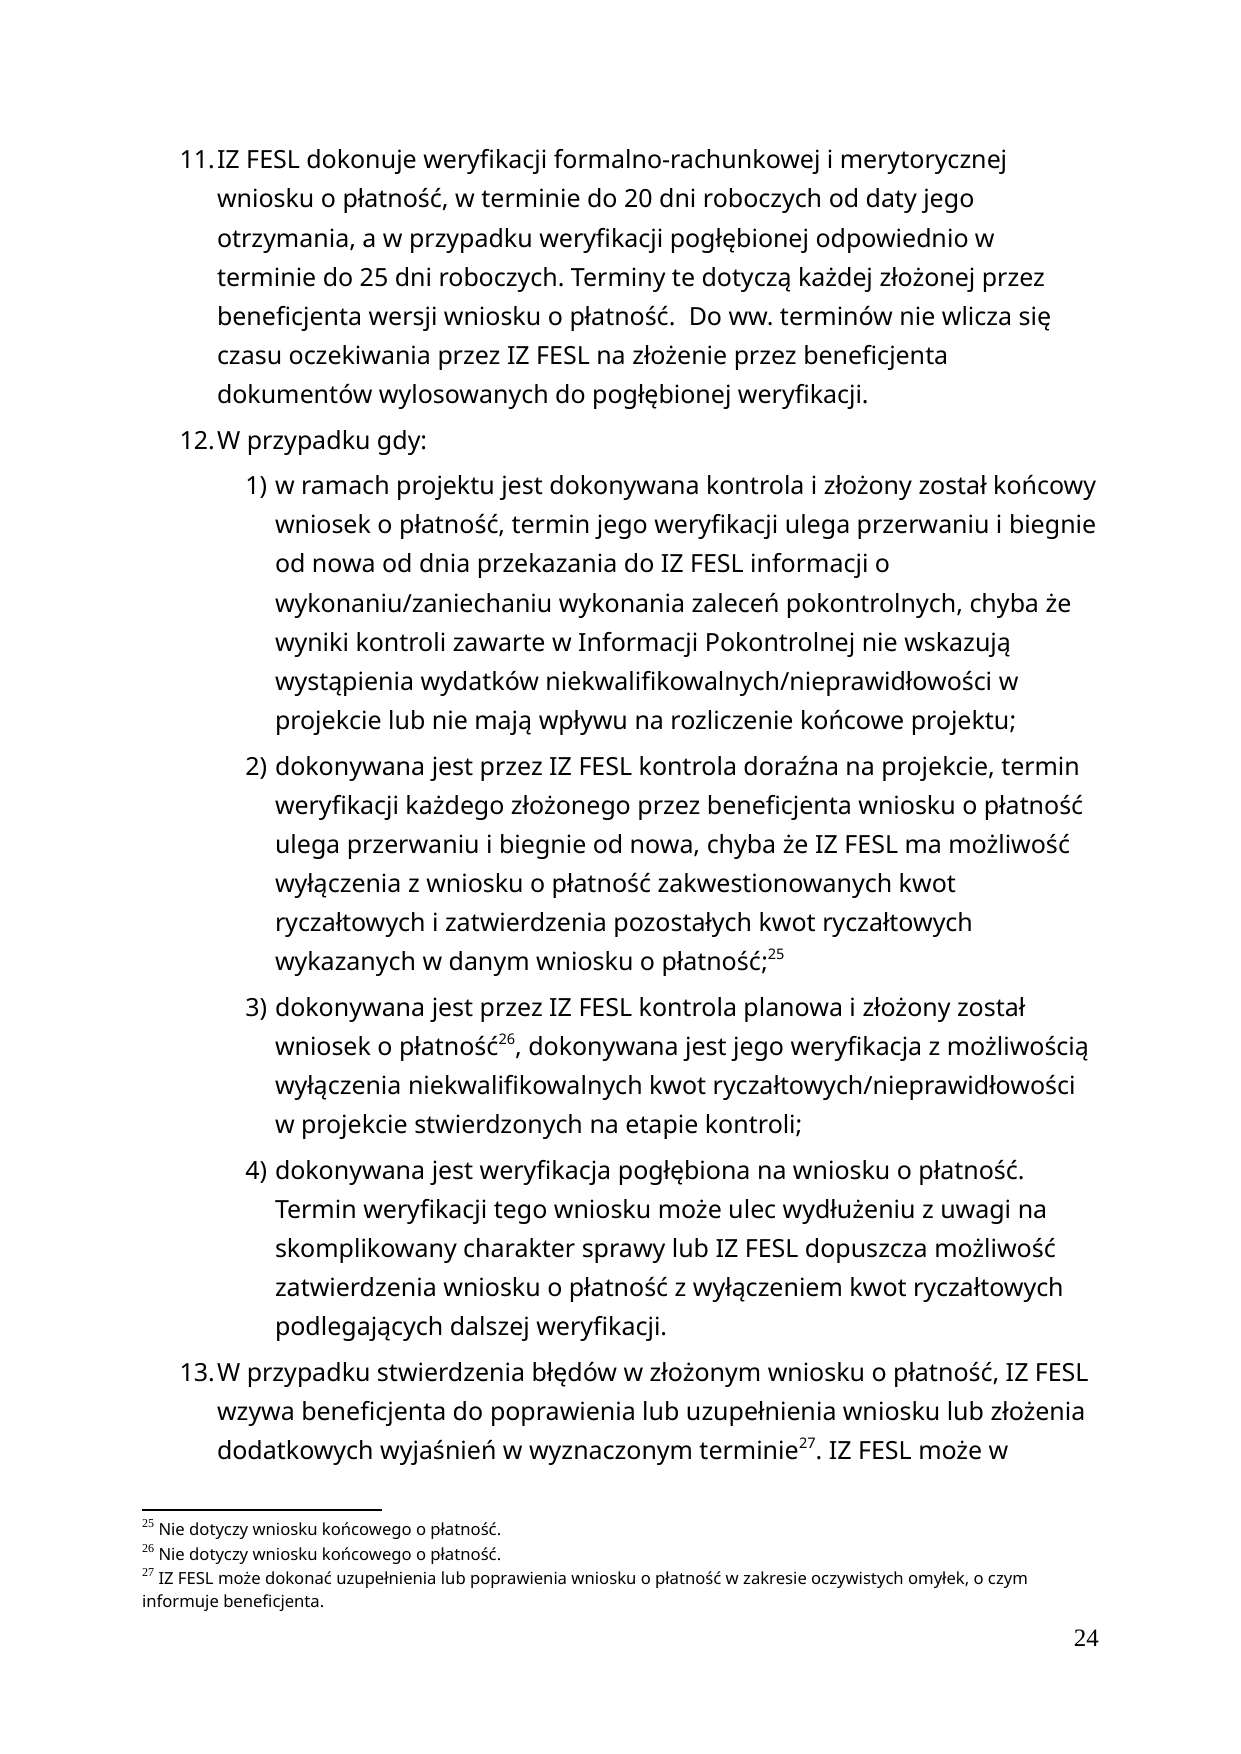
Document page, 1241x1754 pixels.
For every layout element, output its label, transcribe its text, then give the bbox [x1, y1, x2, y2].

list w ramach projektu jest dokonywana kontrola i złożony został końcowy wniosek o płatność, termin jego weryfikacji ulega przerwaniu i biegnie od nowa od dnia przekazania do IZ FESL informacji o wykonaniu/zaniechaniu wykonania zaleceń pokontrolnych, chyba że wyniki kontroli zawarte w Informacji Pokontrolnej nie wskazują wystąpienia wydatków niekwalifikowalnych/nieprawidłowości w projekcie lub nie mają wpływu na rozliczenie końcowe projektu; [245, 468, 1098, 737]
list dokonywana jest przez IZ FESL kontrola doraźna na projekcie, termin weryfikacji każdego złożonego przez beneficjenta wniosku o płatność ulega przerwaniu i biegnie od nowa, chyba że IZ FESL ma możliwość wyłączenia z wniosku o płatność zakwestionowanych kwot ryczałtowych i zatwierdzenia pozostałych kwot ryczałtowych wykazanych w danym wniosku o płatność; [245, 748, 1098, 978]
list IZ FESL dokonuje weryfikacji formalno-rachunkowej i merytorycznej wniosku o płatność, w terminie do 20 dni roboczych od daty jego otrzymania, a w przypadku weryfikacji pogłębionej odpowiednio w terminie do 25 dni roboczych. Terminy te dotyczą każdej złożonej przez beneficjenta wersji wniosku o płatność. Do ww. terminów nie wlicza się czasu oczekiwania przez IZ FESL na złożenie przez beneficjenta dokumentów wylosowanych do pogłębionej weryfikacji. [179, 142, 1098, 411]
list W przypadku gdy: [179, 422, 1098, 456]
list dokonywana jest weryfikacja pogłębiona na wniosku o płatność. Termin weryfikacji tego wniosku może ulec wydłużeniu z uwagi na skomplikowany charakter sprawy lub IZ FESL dopuszcza możliwość zatwierdzenia wniosku o płatność z wyłączeniem kwot ryczałtowych podlegających dalszej weryfikacji. [245, 1152, 1098, 1343]
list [179, 1354, 1098, 1467]
list dokonywana jest przez IZ FESL kontrola planowa i złożony został wniosek o płatność, dokonywana jest jego weryfikacja z możliwością wyłączenia niekwalifikowalnych kwot ryczałtowych/nieprawidłowości w projekcie stwierdzonych na etapie kontroli; [245, 989, 1098, 1141]
